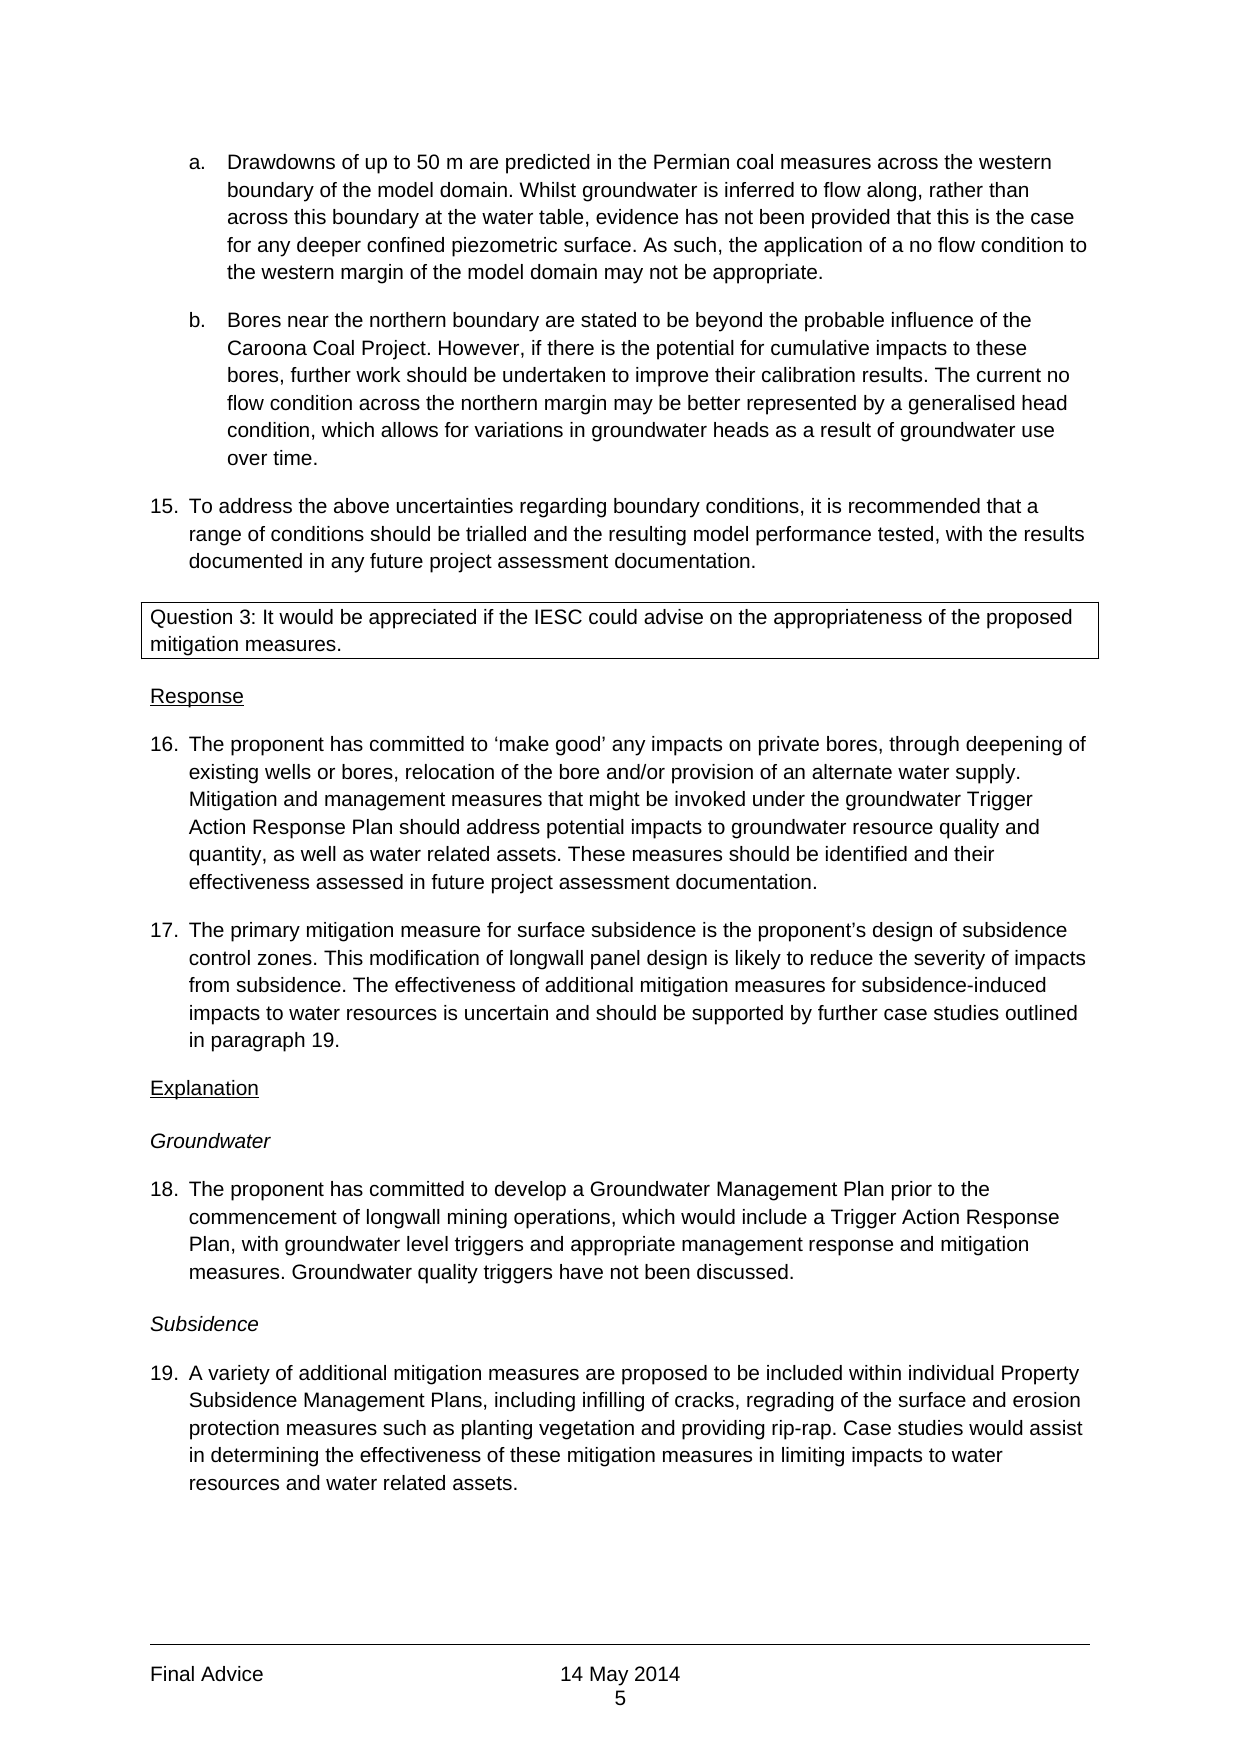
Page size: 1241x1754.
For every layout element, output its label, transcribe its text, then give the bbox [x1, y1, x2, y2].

list The primary mitigation measure for surface subsidence is the proponent’s design of subsidence control zones. This modification of longwall panel design is likely to reduce the severity of impacts from subsidence. The effectiveness of additional mitigation measures for subsidence-induced impacts to water resources is uncertain and should be supported by further case studies outlined in paragraph 19. [150, 918, 1090, 1052]
list A variety of additional mitigation measures are proposed to be included within individual Property Subsidence Management Plans, including infilling of cracks, regrading of the surface and erosion protection measures such as planting vegetation and providing rip-rap. Case studies would assist in determining the effectiveness of these mitigation measures in limiting impacts to water resources and water related assets. [150, 1360, 1090, 1494]
subtitle Response [150, 684, 1090, 708]
text Question 3: It would be appreciated if the IESC could advise on the appropriateness of the proposed mitigation measures. [142, 603, 1098, 658]
list To address the above uncertainties regarding boundary conditions, it is recommended that a range of conditions should be trialled and the resulting model performance tested, with the results documented in any future project assessment documentation. [150, 494, 1090, 573]
list The proponent has committed to ‘make good’ any impacts on private bores, through deepening of existing wells or bores, relocation of the bore and/or provision of an alternate water supply. Mitigation and management measures that might be invoked under the groundwater Trigger Action Response Plan should address potential impacts to groundwater resource quality and quantity, as well as water related assets. These measures should be identified and their effectiveness assessed in future project assessment documentation. [150, 732, 1090, 893]
list Bores near the northern boundary are stated to be beyond the probable influence of the Caroona Coal Project. However, if there is the potential for cumulative impacts to these bores, further work should be undertaken to improve their calibration results. The current no flow condition across the northern margin may be better represented by a generalised head condition, which allows for variations in groundwater heads as a result of groundwater use over time. [188, 308, 1090, 470]
list The proponent has committed to develop a Groundwater Management Plan prior to the commencement of longwall mining operations, which would include a Trigger Action Response Plan, with groundwater level triggers and appropriate management response and mitigation measures. Groundwater quality triggers have not been discussed. [150, 1177, 1090, 1283]
list Drawdowns of up to 50 m are predicted in the Permian coal measures across the western boundary of the model domain. Whilst groundwater is inferred to flow along, rather than across this boundary at the water table, evidence has not been provided that this is the case for any deeper confined piezometric surface. As such, the application of a no flow condition to the western margin of the model domain may not be appropriate. [188, 150, 1090, 284]
subtitle Groundwater [150, 1129, 1090, 1153]
subtitle Explanation [150, 1076, 1090, 1100]
subtitle Subsidence [150, 1312, 1090, 1336]
